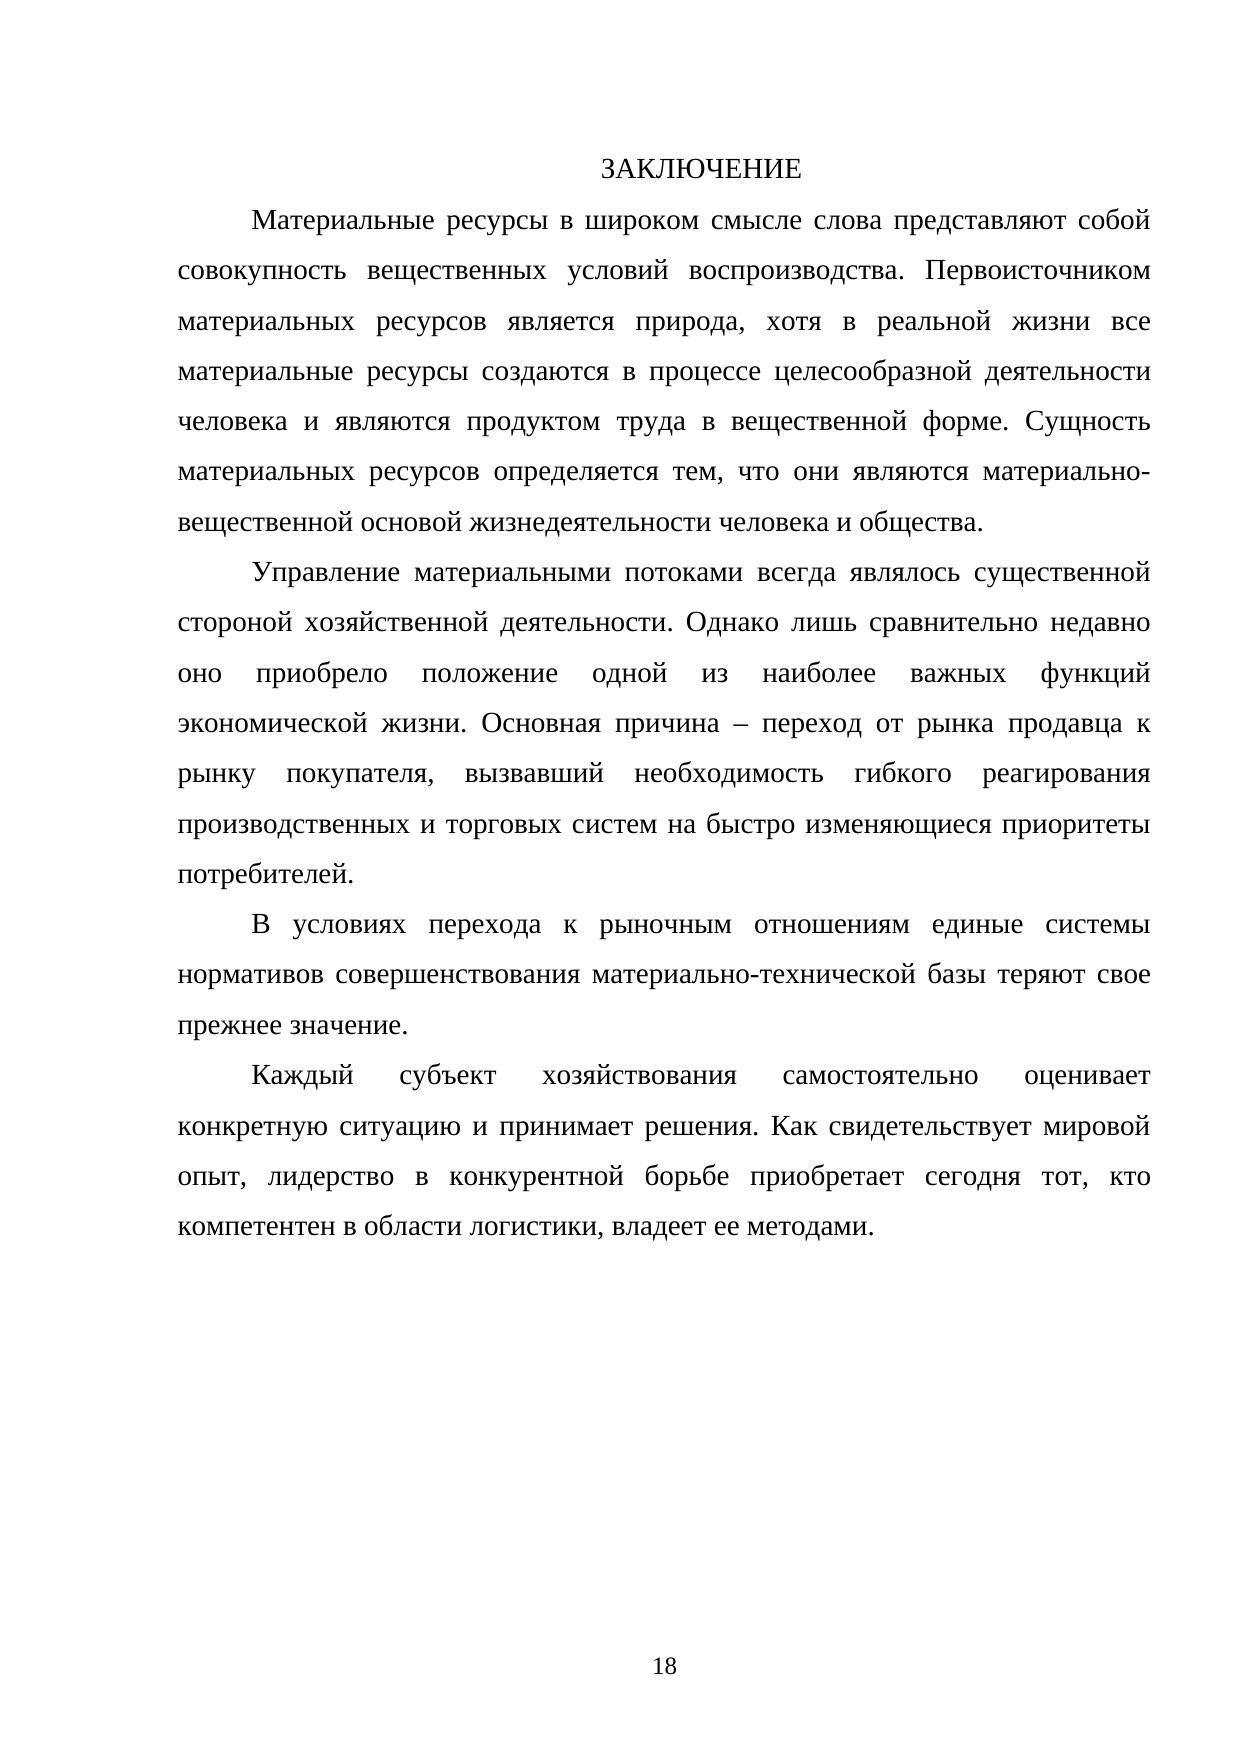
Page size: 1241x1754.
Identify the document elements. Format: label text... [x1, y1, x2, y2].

text Материальные ресурсы в широком смысле слова представляют собой совокупность вещественных условий воспроизводства. Первоисточником материальных ресурсов является природа, хотя в реальной жизни все материальные ресурсы создаются в процессе целесообразной деятельности человека и являются продуктом труда в вещественной форме. Сущность материальных ресурсов определяется тем, что они являются материально-вещественной основой жизнедеятельности человека и общества. [177, 202, 1152, 537]
text Управление материальными потоками всегда являлось существенной стороной хозяйственной деятельности. Однако лишь сравнительно недавно оно приобрело положение одной из наиболее важных функций экономической жизни. Основная причина – переход от рынка продавца к рынку покупателя, вызвавший необходимость гибкого реагирования производственных и торговых систем на быстро изменяющиеся приоритеты потребителей. [177, 554, 1152, 889]
text В условиях перехода к рыночным отношениям единые системы нормативов совершенствования материально-технической базы теряют свое прежнее значение. [177, 906, 1152, 1041]
text ЗАКЛЮЧЕНИЕ [177, 152, 1152, 185]
text Каждый субъект хозяйствования самостоятельно оценивает конкретную ситуацию и принимает решения. Как свидетельствует мировой опыт, лидерство в конкурентной борьбе приобретает сегодня тот, кто компетентен в области логистики, владеет ее методами. [177, 1057, 1152, 1242]
